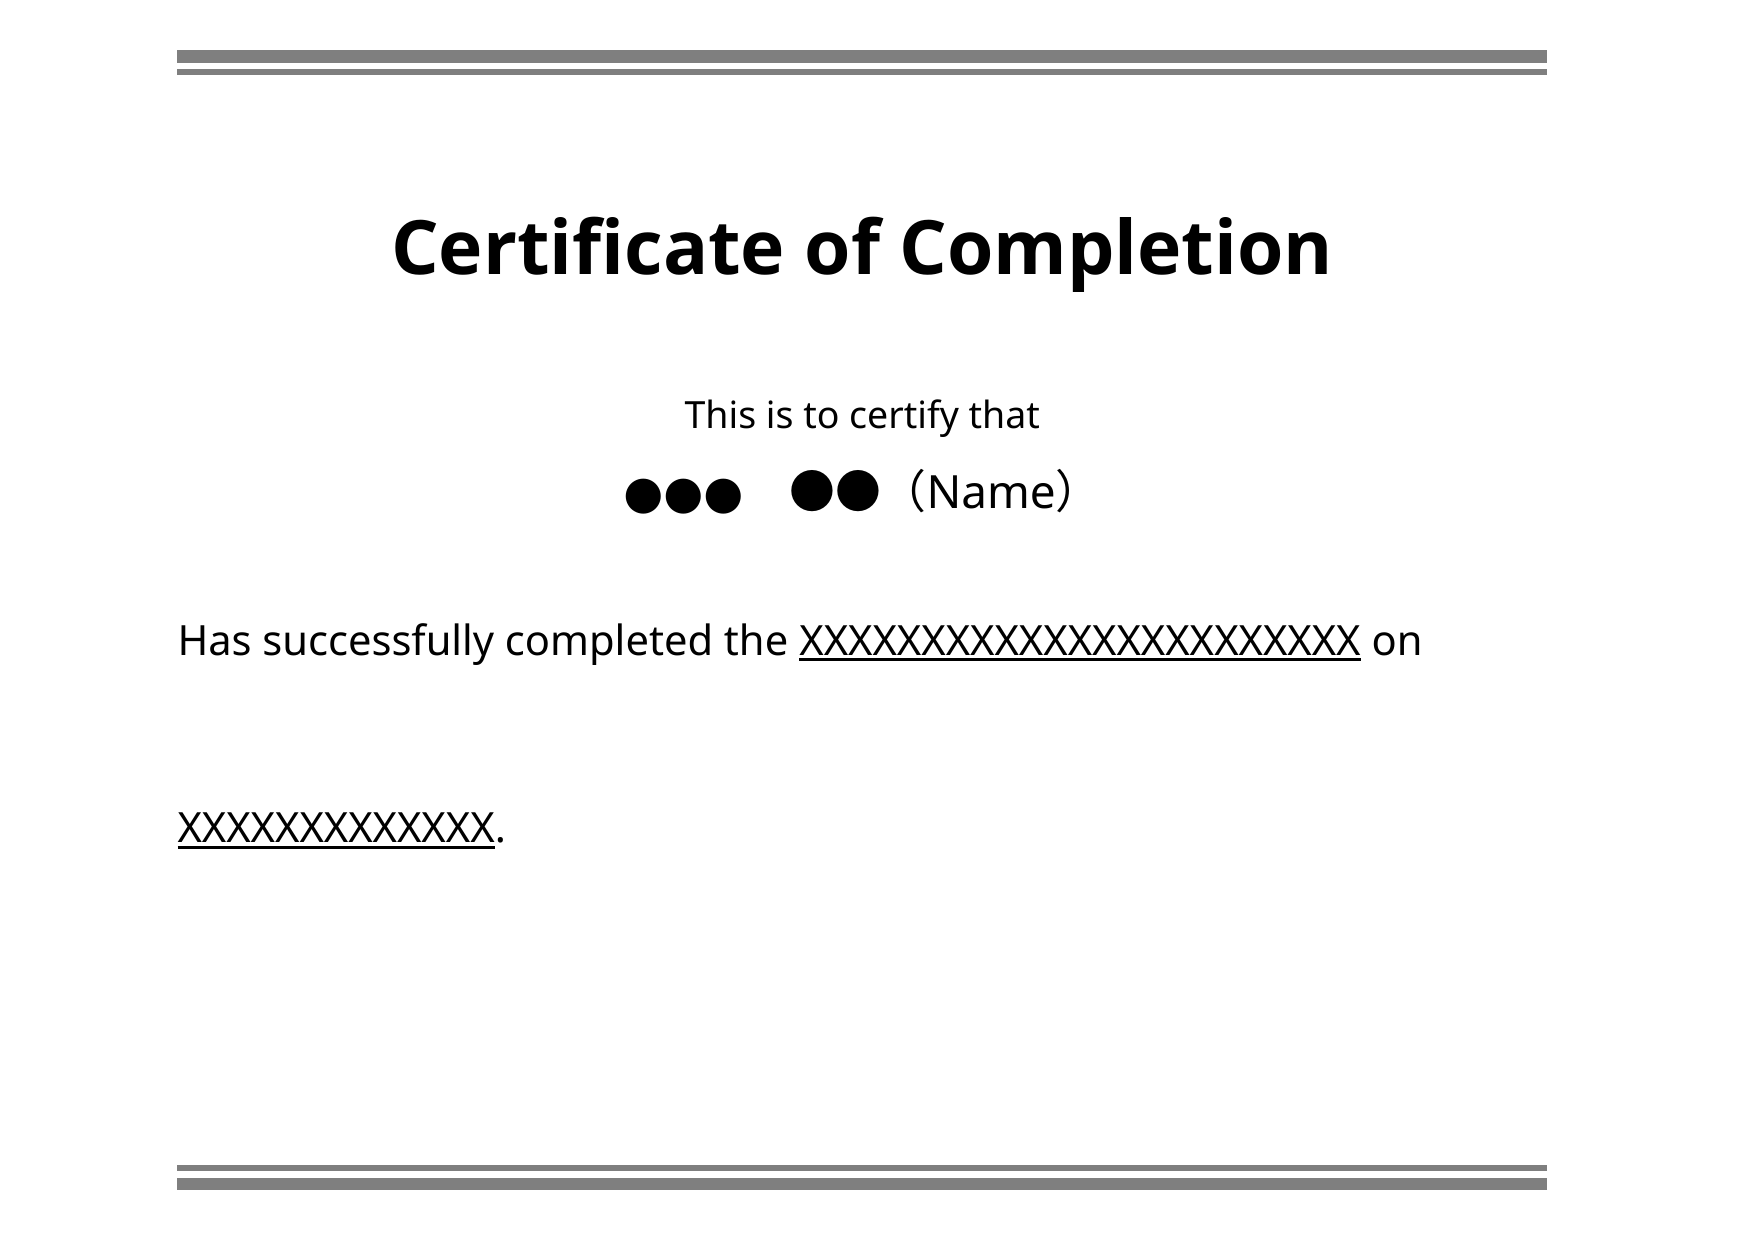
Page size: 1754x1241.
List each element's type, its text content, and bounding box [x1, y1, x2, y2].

text Certificate of Completion [177, 189, 1547, 301]
text ●●● ●●（Name） [177, 451, 1547, 526]
text This is to certify that [177, 376, 1547, 451]
text Has successfully completed the XXXXXXXXXXXXXXXXXXXXXXX on XXXXXXXXXXXXX. [177, 601, 1547, 864]
